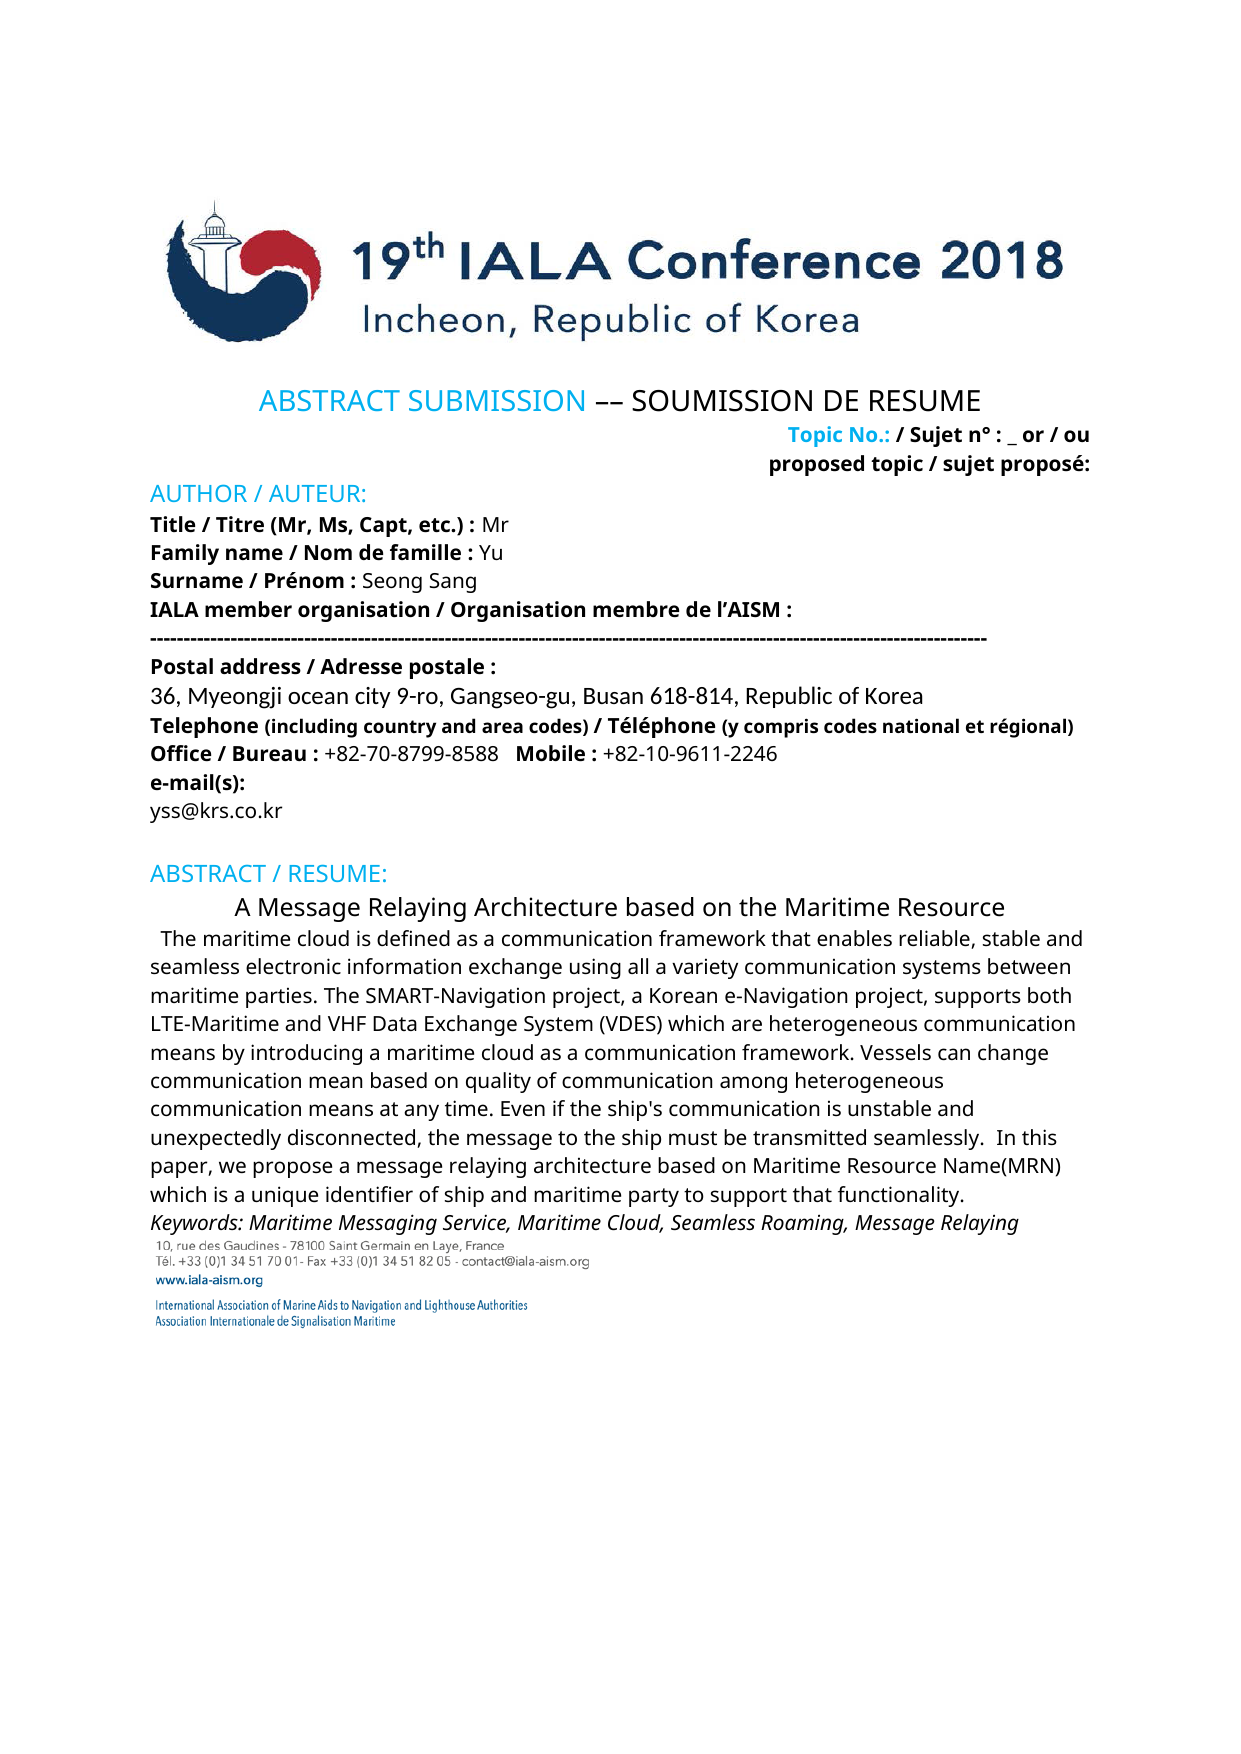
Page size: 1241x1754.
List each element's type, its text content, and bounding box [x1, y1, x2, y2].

text IALA member organisation / Organisation membre de l’AISM : [150, 595, 1090, 623]
text Title / Titre (Mr, Ms, Capt, etc.) : Mr [150, 510, 1090, 538]
text proposed topic / sujet proposé: [150, 449, 1090, 477]
text ABSTRACT SUBMISSION –– SOUMISSION DE RESUME [150, 381, 1090, 420]
text ----------------------------------------------------------------------------------------------------------------------------- [150, 623, 1090, 652]
text ABSTRACT / RESUME: [150, 857, 1090, 890]
text Keywords: Maritime Messaging Service, Maritime Cloud, Seamless Roaming, Message Relaying [150, 1208, 1090, 1237]
text 36, Myeongji ocean city 9-ro, Gangseo-gu, Busan 618-814, Republic of Korea [150, 680, 1090, 711]
text Telephone (including country and area codes) / Téléphone (y compris codes national et régional) [150, 711, 1090, 739]
text The maritime cloud is defined as a communication framework that enables reliable, stable and seamless electronic information exchange using all a variety communication systems between maritime parties. The SMART-Navigation project, a Korean e-Navigation project, supports both LTE-Maritime and VHF Data Exchange System (VDES) which are heterogeneous communication means by introducing a maritime cloud as a communication framework. Vessels can change communication mean based on quality of communication among heterogeneous communication means at any time. Even if the ship's communication is unstable and unexpectedly disconnected, the message to the ship must be transmitted seamlessly. In this paper, we propose a message relaying architecture based on Maritime Resource Name(MRN) which is a unique identifier of ship and maritime party to support that functionality. [150, 924, 1090, 1208]
picture [150, 177, 1091, 381]
text Postal address / Adresse postale : [150, 652, 1090, 680]
text yss@krs.co.kr [150, 796, 1090, 825]
text A Message Relaying Architecture based on the Maritime Resource [150, 890, 1090, 924]
text Surname / Prénom : Seong Sang [150, 567, 1090, 595]
text e-mail(s): [150, 768, 1090, 796]
text Family name / Nom de famille : Yu [150, 538, 1090, 567]
text Office / Bureau : +82-70-8799-8588 Mobile : +82-10-9611-2246 [150, 739, 1090, 768]
text Topic No.: / Sujet n° : _ or / ou [150, 420, 1090, 449]
text AUTHOR / AUTEUR: [150, 477, 1090, 510]
